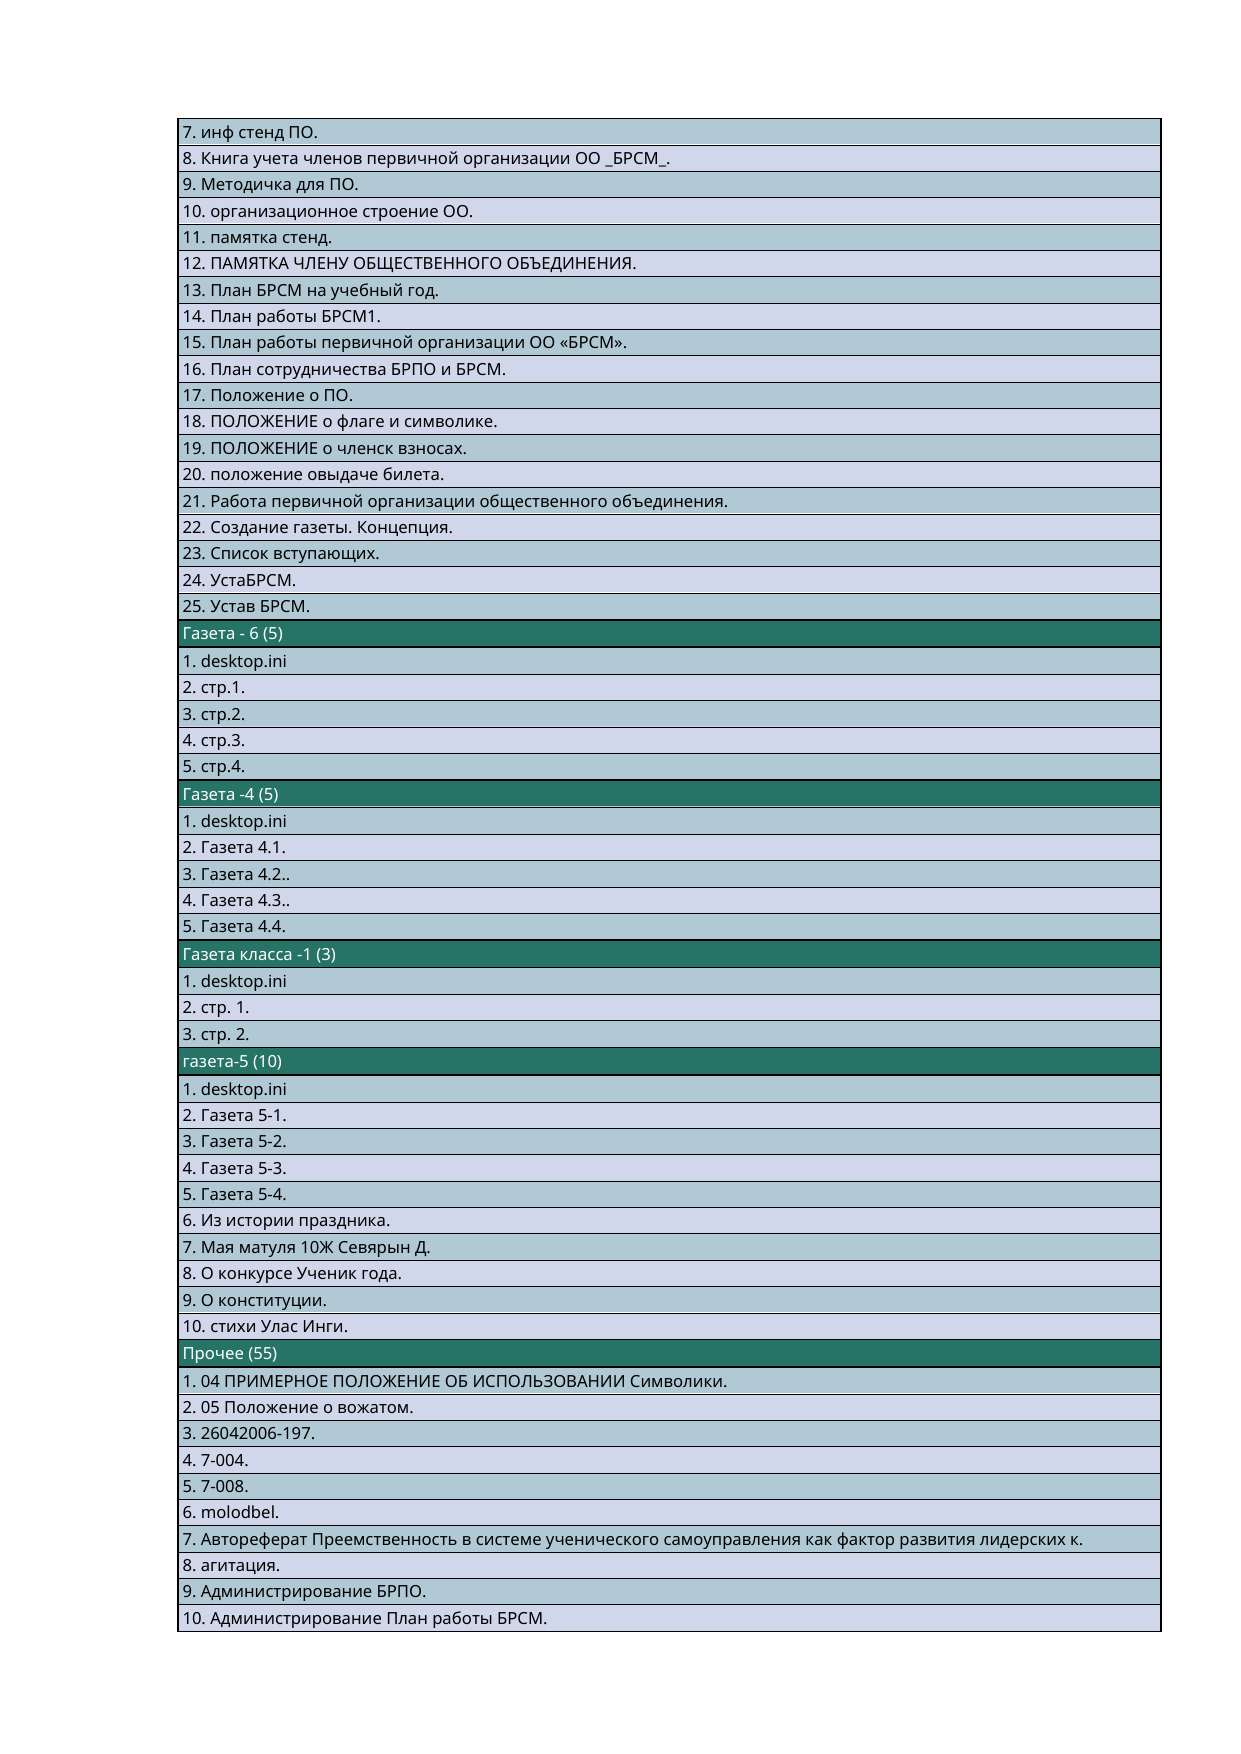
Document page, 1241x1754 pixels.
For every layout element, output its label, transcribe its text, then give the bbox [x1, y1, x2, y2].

table_cell 23. Список вступающих. [179, 541, 1160, 566]
table_cell 16. План сотрудничества БРПО и БРСМ. [179, 356, 1160, 382]
table_cell 7. инф стенд ПО. [179, 119, 1160, 144]
table_cell 7. Автореферат Преемственность в системе ученического самоуправления как фактор развития лидерских к. [179, 1526, 1160, 1552]
table_cell 2. Газета 5-1. [179, 1103, 1160, 1128]
table_cell 1. desktop.ini [179, 648, 1160, 674]
table_cell 4. 7-004. [179, 1447, 1160, 1473]
table_cell 13. План БРСМ на учебный год. [179, 277, 1160, 303]
table_cell Прочее (55) [179, 1340, 1160, 1366]
table_cell 20. положение овыдаче билета. [179, 462, 1160, 487]
table_cell 10. организационное строение ОО. [179, 198, 1160, 223]
table_cell 3. стр.2. [179, 701, 1160, 726]
table_cell 18. ПОЛОЖЕНИЕ о флаге и символике. [179, 409, 1160, 434]
table_cell 24. УстаБРСМ. [179, 567, 1160, 592]
table_cell Газета -4 (5) [179, 781, 1160, 806]
table_cell 3. Газета 5-2. [179, 1129, 1160, 1154]
table_cell 2. стр. 1. [179, 995, 1160, 1020]
table_cell 3. 26042006-197. [179, 1421, 1160, 1446]
table_cell 25. Устав БРСМ. [179, 594, 1160, 619]
table_cell 9. Методичка для ПО. [179, 172, 1160, 197]
table_cell 3. стр. 2. [179, 1021, 1160, 1047]
table_cell 10. стихи Улас Инги. [179, 1314, 1160, 1339]
table_cell газета-5 (10) [179, 1048, 1160, 1074]
table_cell 6. molodbel. [179, 1500, 1160, 1525]
table_cell 5. Газета 4.4. [179, 914, 1160, 939]
table_cell 5. Газета 5-4. [179, 1182, 1160, 1207]
table_cell 1. 04 ПРИМЕРНОЕ ПОЛОЖЕНИЕ ОБ ИСПОЛЬЗОВАНИИ Символики. [179, 1368, 1160, 1393]
table_cell 1. desktop.ini [179, 968, 1160, 994]
table_cell 4. стр.3. [179, 728, 1160, 753]
table_cell 4. Газета 4.3.. [179, 888, 1160, 913]
table_cell 2. 05 Положение о вожатом. [179, 1395, 1160, 1420]
table_cell 1. desktop.ini [179, 1076, 1160, 1102]
table_cell 1. desktop.ini [179, 808, 1160, 834]
table_cell 5. 7-008. [179, 1474, 1160, 1499]
table_cell 14. План работы БРСМ1. [179, 304, 1160, 329]
table_cell 8. Книга учета членов первичной организации ОО _БРСМ_. [179, 146, 1160, 171]
table_cell 12. ПАМЯТКА ЧЛЕНУ ОБЩЕСТВЕННОГО ОБЪЕДИНЕНИЯ. [179, 251, 1160, 276]
table_cell 9. Администрирование БРПО. [179, 1579, 1160, 1604]
table_cell 9. О конституции. [179, 1287, 1160, 1312]
table_cell 10. Администрирование План работы БРСМ. [179, 1605, 1160, 1631]
table_cell 5. стр.4. [179, 754, 1160, 779]
table_cell Газета класса -1 (3) [179, 941, 1160, 967]
table_cell 22. Создание газеты. Концепция. [179, 515, 1160, 540]
table_cell 15. План работы первичной организации ОО «БРСМ». [179, 330, 1160, 355]
table_cell 21. Работа первичной организации общественного объединения. [179, 488, 1160, 513]
table_cell 2. Газета 4.1. [179, 835, 1160, 860]
table_cell 8. О конкурсе Ученик года. [179, 1261, 1160, 1286]
table_cell 19. ПОЛОЖЕНИЕ о членск взносах. [179, 435, 1160, 461]
table_cell 2. стр.1. [179, 675, 1160, 700]
table_cell 17. Положение о ПО. [179, 383, 1160, 408]
table_cell Газета - 6 (5) [179, 621, 1160, 646]
table_cell 8. агитация. [179, 1553, 1160, 1578]
table_cell 7. Мая матуля 10Ж Севярын Д. [179, 1234, 1160, 1260]
table_cell 6. Из истории праздника. [179, 1208, 1160, 1233]
table_cell 4. Газета 5-3. [179, 1155, 1160, 1181]
table_cell 3. Газета 4.2.. [179, 861, 1160, 887]
table_cell 11. памятка стенд. [179, 225, 1160, 250]
